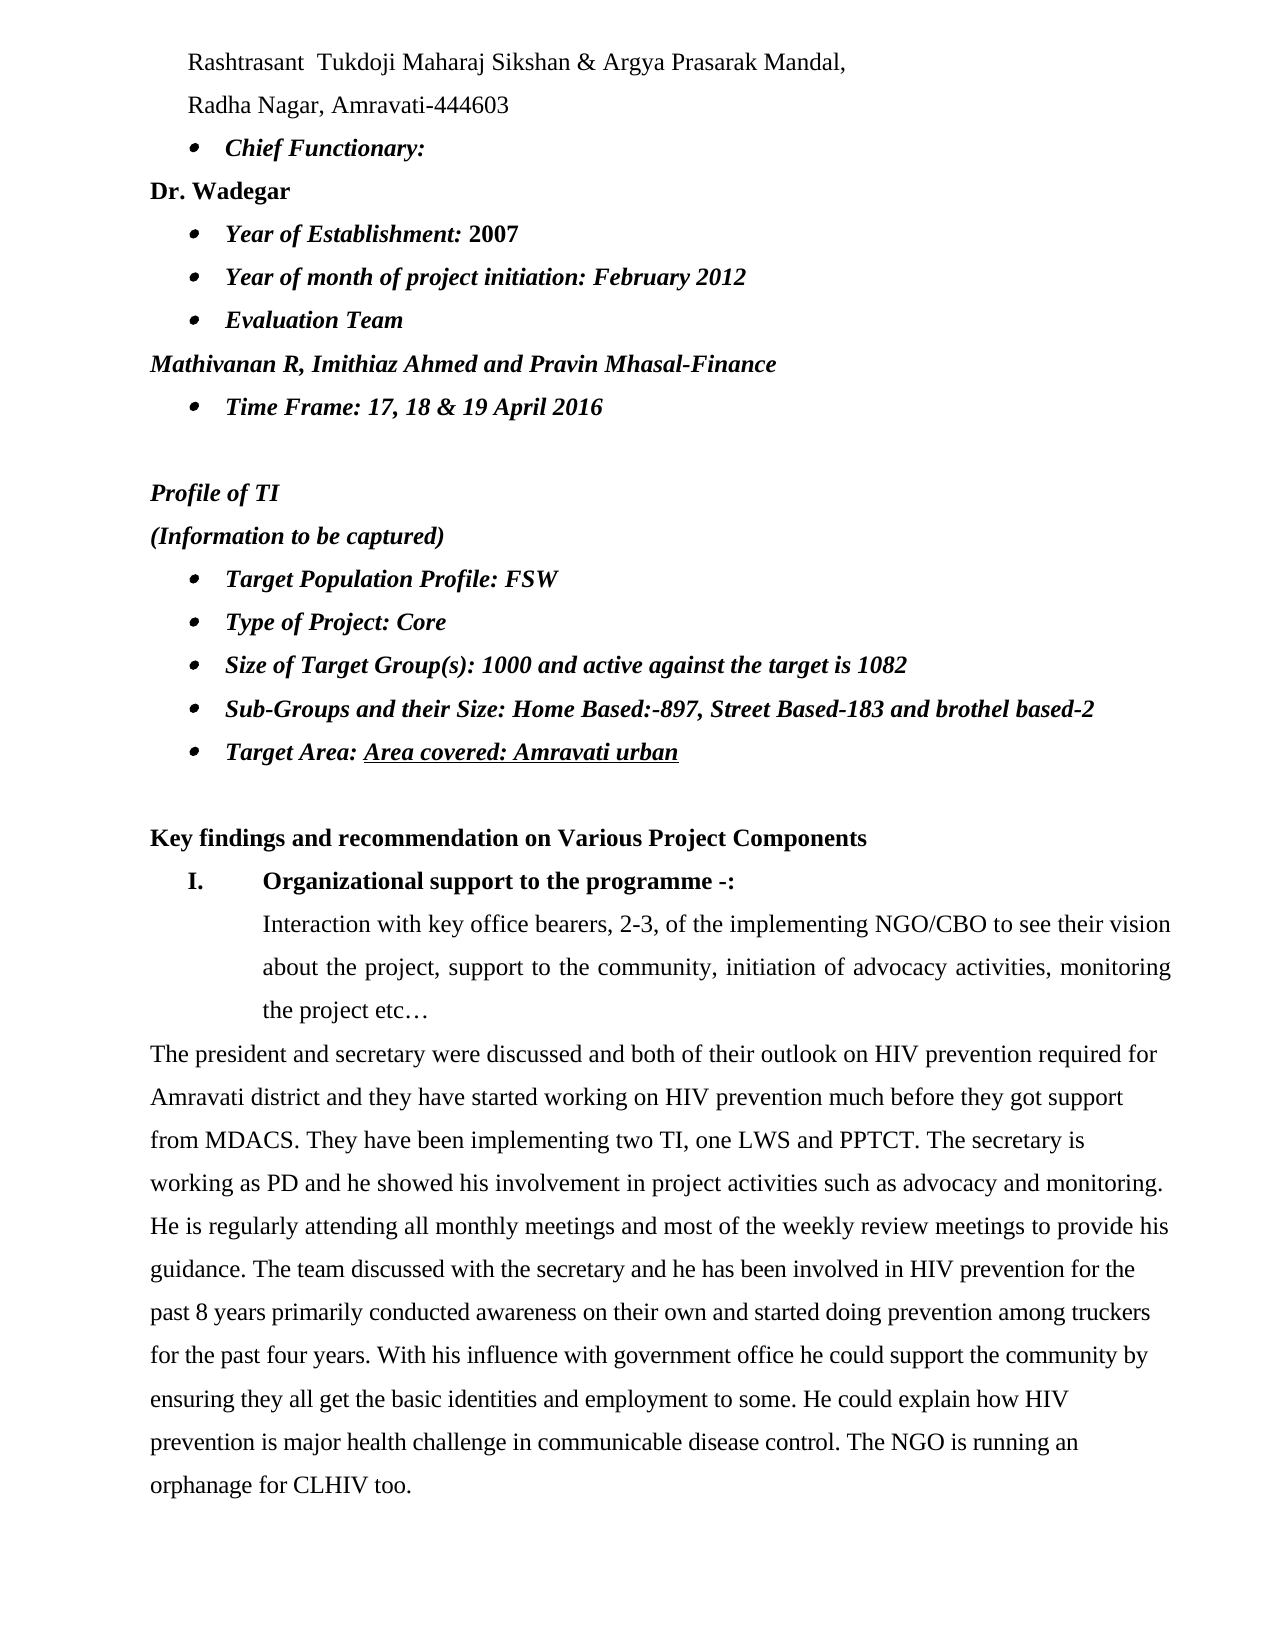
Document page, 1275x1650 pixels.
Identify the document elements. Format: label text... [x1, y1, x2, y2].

text (Information to be captured) [150, 521, 1172, 550]
list Year of month of project initiation: February 2012 [187, 262, 1172, 291]
list Type of Project: Core [187, 607, 1172, 636]
list Chief Functionary: [187, 133, 1172, 162]
list Organizational support to the programme -: [187, 866, 1172, 895]
list Interaction with key office bearers, 2-3, of the implementing NGO/CBO to see their vision about the project, support to the community, initiation of advocacy activities, monitoring the project etc… [262, 909, 1172, 1024]
list Target Area: Area covered: Amravati urban [187, 737, 1172, 766]
text Radha Nagar, Amravati-444603 [187, 90, 1172, 119]
list Time Frame: 17, 18 & 19 April 2016 [187, 392, 1172, 421]
text Profile of TI [150, 478, 1172, 507]
text Mathivanan R, Imithiaz Ahmed and Pravin Mhasal-Finance [150, 349, 1172, 377]
text Key findings and recommendation on Various Project Components [150, 823, 1172, 852]
text Dr. Wadegar [150, 176, 1172, 205]
list Size of Target Group(s): 1000 and active against the target is 1082 [187, 651, 1172, 679]
list Evaluation Team [187, 306, 1172, 334]
list Year of Establishment: 2007 [187, 219, 1172, 248]
text Rashtrasant Tukdoji Maharaj Sikshan & Argya Prasarak Mandal, [187, 47, 1172, 76]
list Target Population Profile: FSW [187, 564, 1172, 593]
list Sub-Groups and their Size: Home Based:-897, Street Based-183 and brothel based-2 [187, 694, 1172, 722]
text The president and secretary were discussed and both of their outlook on HIV prevention required for Amravati district and they have started working on HIV prevention much before they got support from MDACS. They have been implementing two TI, one LWS and PPTCT. The secretary is working as PD and he showed his involvement in project activities such as advocacy and monitoring. He is regularly attending all monthly meetings and most of the weekly review meetings to provide his guidance. The team discussed with the secretary and he has been involved in HIV prevention for the past 8 years primarily conducted awareness on their own and started doing prevention among truckers for the past four years. With his influence with government office he could support the community by ensuring they all get the basic identities and employment to some. He could explain how HIV prevention is major health challenge in communicable disease control. The NGO is running an orphanage for CLHIV too. [150, 1039, 1172, 1499]
